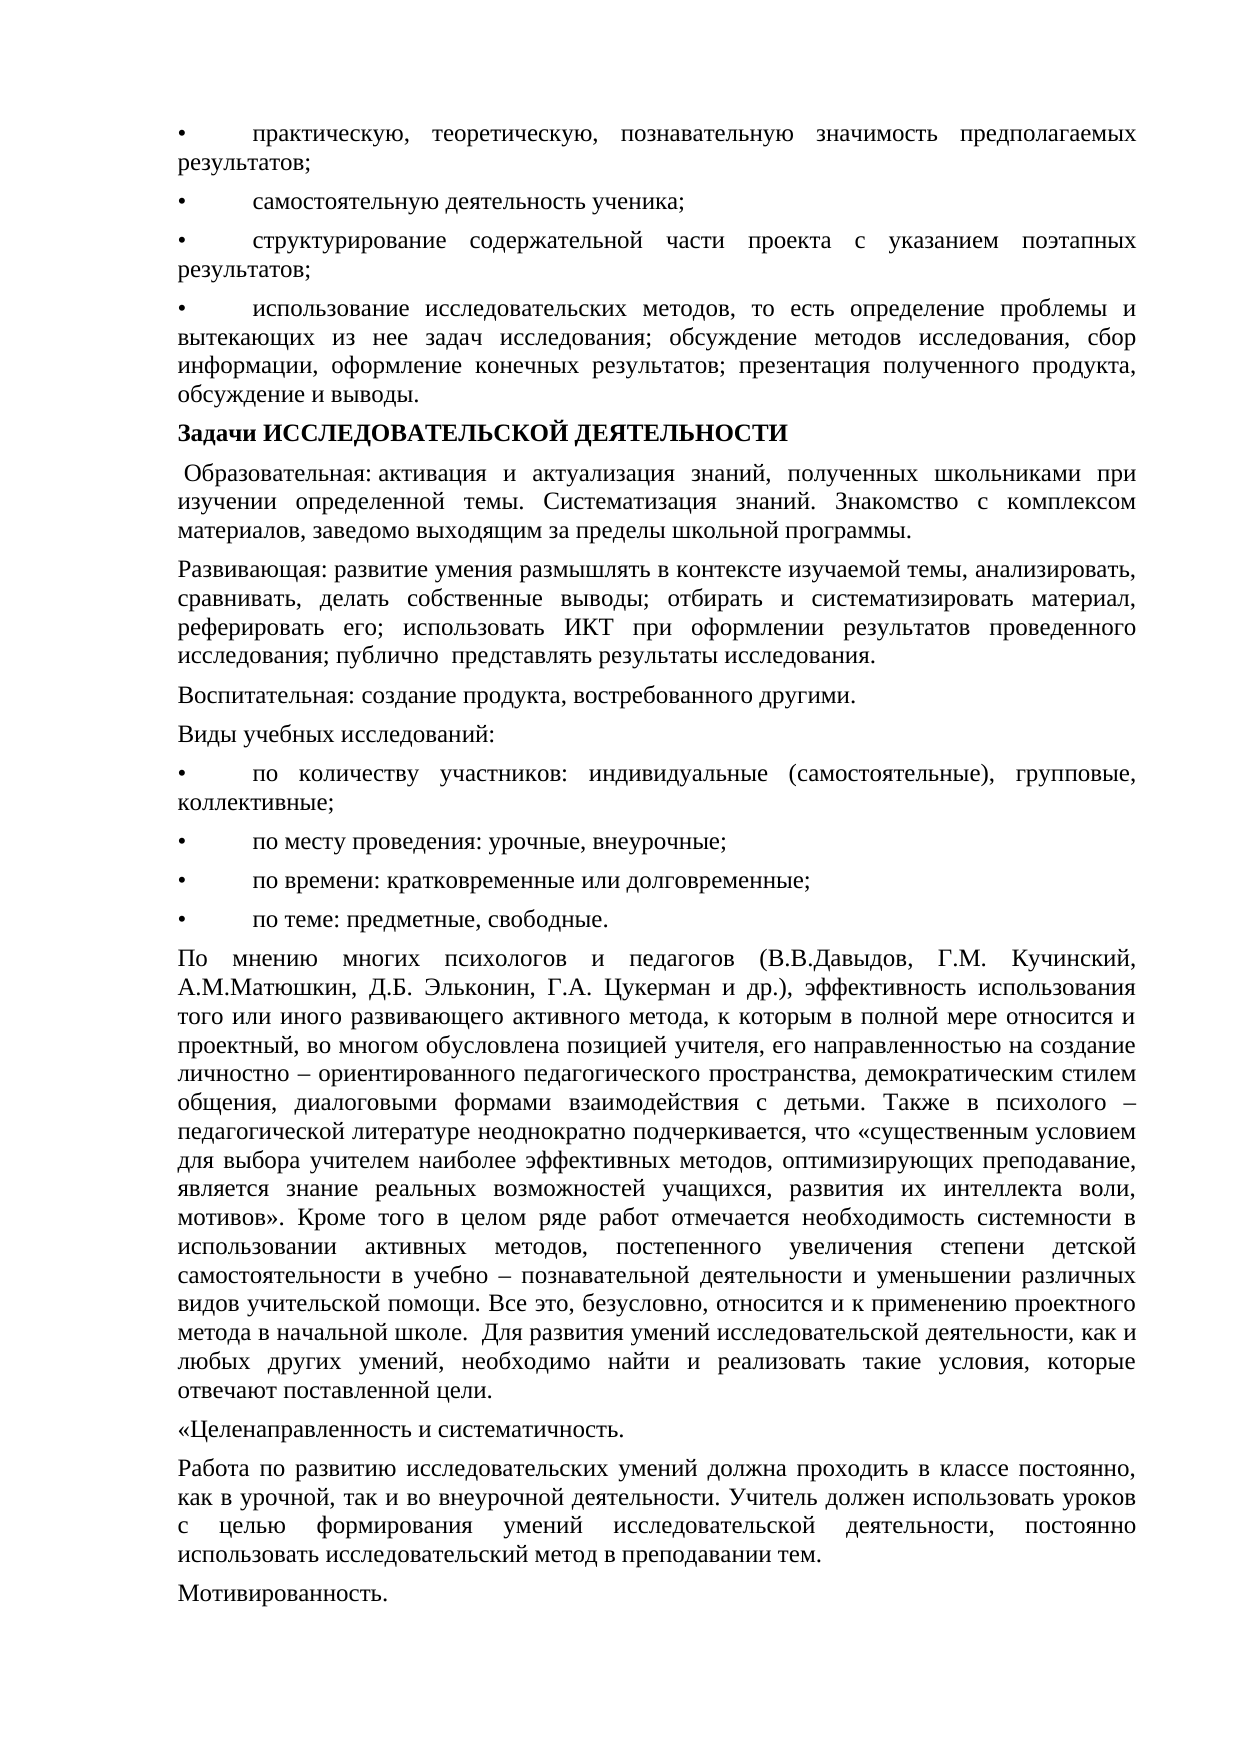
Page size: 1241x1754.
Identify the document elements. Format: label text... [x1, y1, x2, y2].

text По мнению многих психологов и педагогов (В.В.Давыдов, Г.М. Кучинский, А.М.Матюшкин, Д.Б. Эльконин, Г.А. Цукерман и др.), эффективность использования того или иного развивающего активного метода, к которым в полной мере относится и проектный, во многом обусловлена позицией учителя, его направленностью на создание личностно – ориентированного педагогического пространства, демократическим стилем общения, диалоговыми формами взаимодействия с детьми. Также в психолого – педагогической литературе неоднократно подчеркивается, что «существенным условием для выбора учителем наиболее эффективных методов, оптимизирующих преподавание, является знание реальных возможностей учащихся, развития их интеллекта воли, мотивов». Кроме того в целом ряде работ отмечается необходимость системности в использовании активных методов, постепенного увеличения степени детской самостоятельности в учебно – познавательной деятельности и уменьшении различных видов учительской помощи. Все это, безусловно, относится и к применению проектного метода в начальной школе. Для развития умений исследовательской деятельности, как и любых других умений, необходимо найти и реализовать такие условия, которые отвечают поставленной цели. [177, 943, 1137, 1403]
text Виды учебных исследований: [177, 719, 1137, 748]
list по теме: предметные, свободные. [177, 904, 1137, 933]
list структурирование содержательной части проекта с указанием поэтапных результатов; [177, 225, 1137, 283]
text «Целенаправленность и систематичность. [177, 1414, 1137, 1443]
list по времени: кратковременные или долговременные; [177, 865, 1137, 894]
text Развивающая: развитие умения размышлять в контексте изучаемой темы, анализировать, сравнивать, делать собственные выводы; отбирать и систематизировать материал, реферировать его; использовать ИКТ при оформлении результатов проведенного исследования; публично представлять результаты исследования. [177, 554, 1137, 669]
text Воспитательная: создание продукта, востребованного другими. [177, 680, 1137, 708]
list самостоятельную деятельность ученика; [177, 186, 1137, 215]
text Мотивированность. [177, 1578, 1137, 1607]
text Образовательная: активация и актуализация знаний, полученных школьниками при изучении определенной темы. Систематизация знаний. Знакомство с комплексом материалов, заведомо выходящим за пределы школьной программы. [177, 458, 1137, 544]
list использование исследовательских методов, то есть определение проблемы и вытекающих из нее задач исследования; обсуждение методов исследования, сбор информации, оформление конечных результатов; презентация полученного продукта, обсуждение и выводы. [177, 293, 1137, 408]
list по месту проведения: урочные, внеурочные; [177, 826, 1137, 855]
list по количеству участников: индивидуальные (самостоятельные), групповые, коллективные; [177, 758, 1137, 816]
text Работа по развитию исследовательских умений должна проходить в классе постоянно, как в урочной, так и во внеурочной деятельности. Учитель должен использовать уроков с целью формирования умений исследовательской деятельности, постоянно использовать исследовательский метод в преподавании тем. [177, 1453, 1137, 1568]
list практическую, теоретическую, познавательную значимость предполагаемых результатов; [177, 118, 1137, 176]
text Задачи ИССЛЕДОВАТЕЛЬСКОЙ ДЕЯТЕЛЬНОСТИ [177, 418, 1137, 447]
